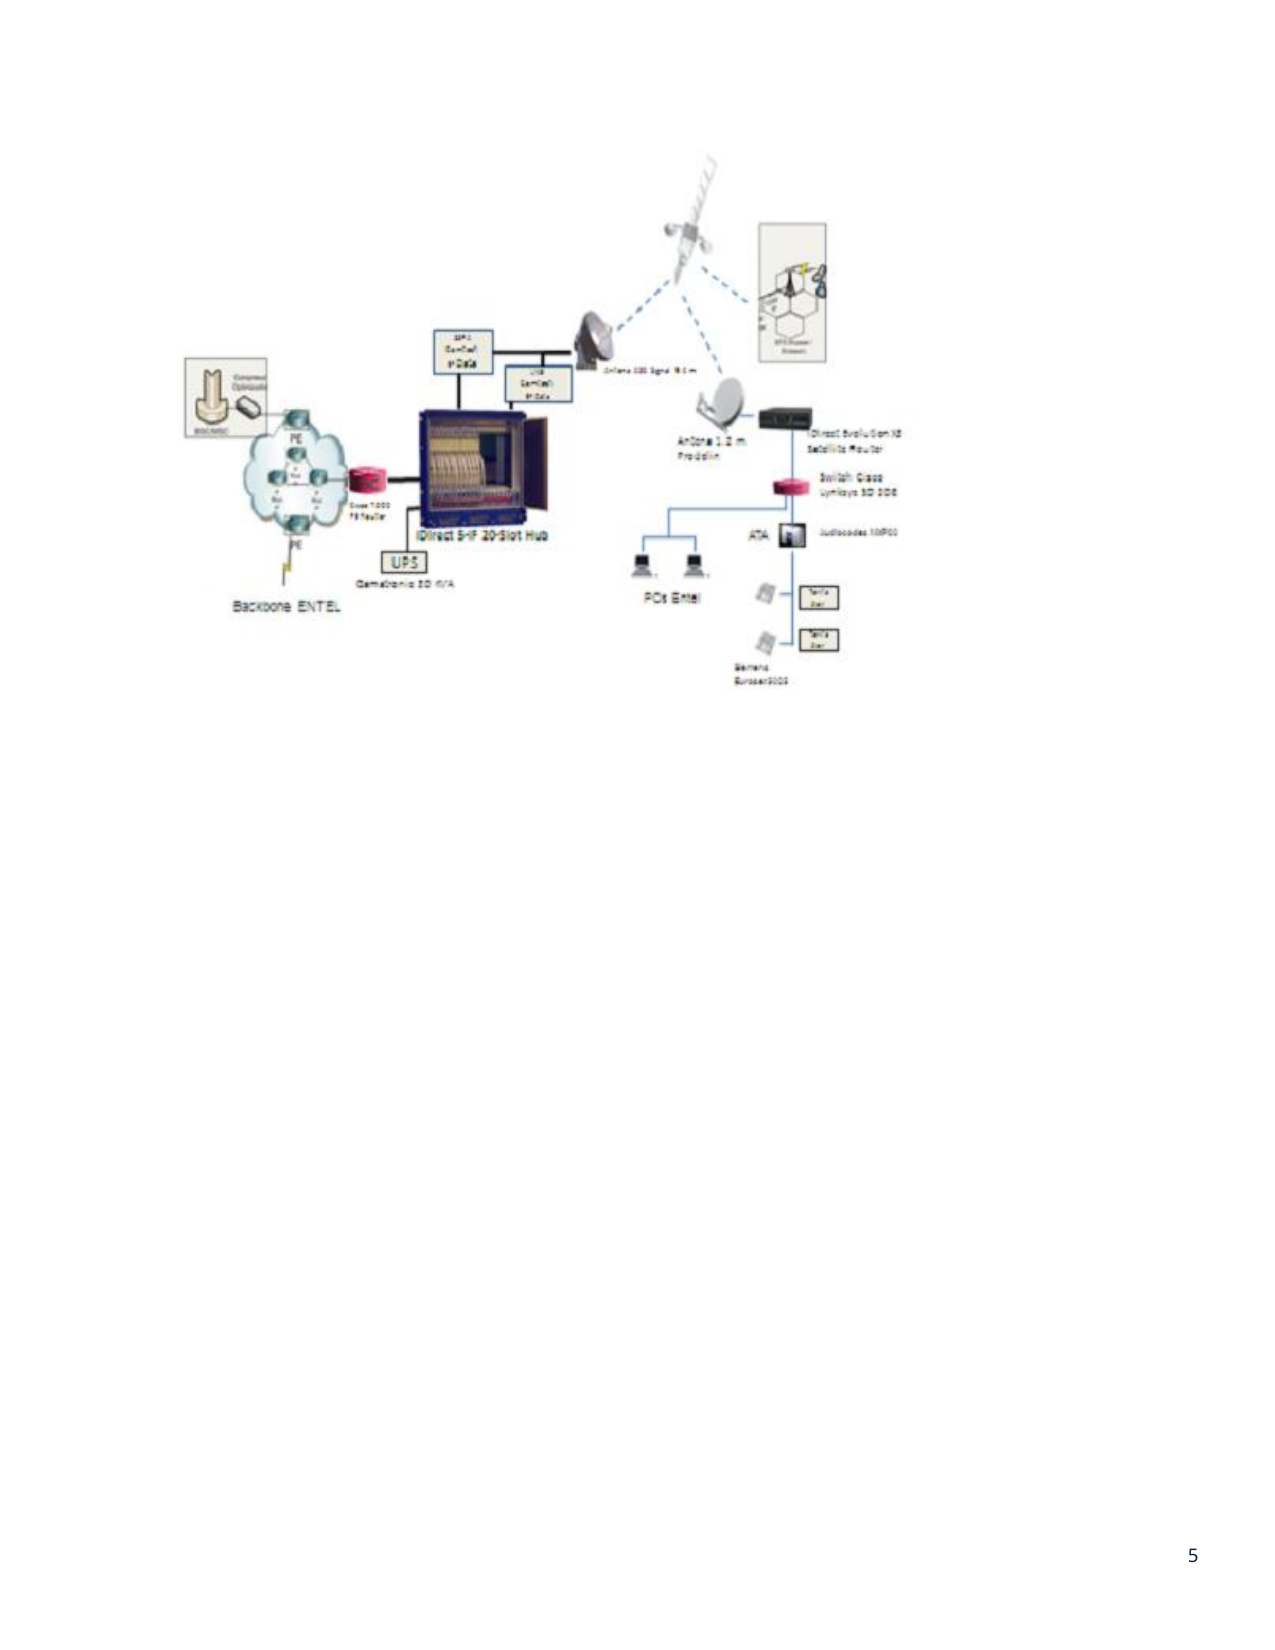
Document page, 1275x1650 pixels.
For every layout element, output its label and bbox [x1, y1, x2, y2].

picture [177, 141, 919, 704]
